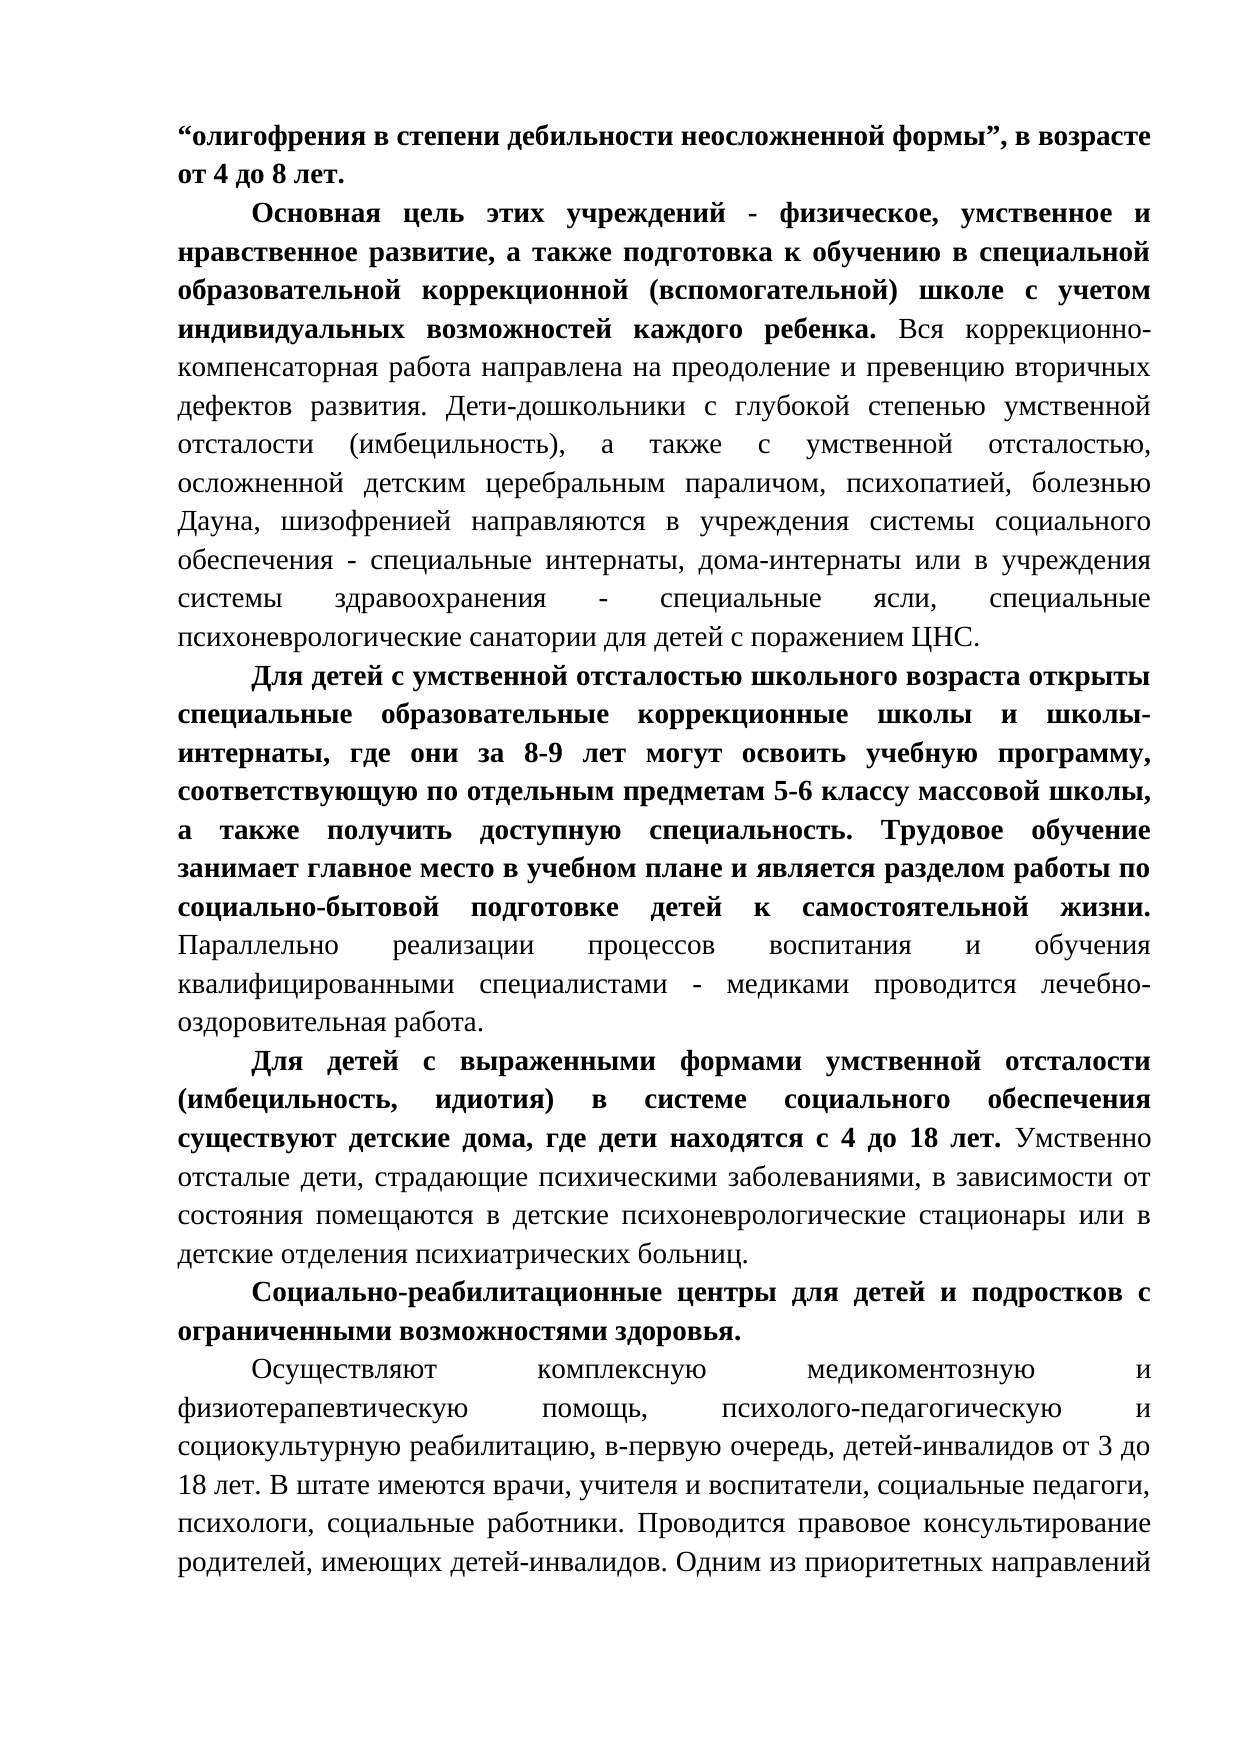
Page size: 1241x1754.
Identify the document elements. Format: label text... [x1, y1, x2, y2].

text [177, 1351, 1152, 1578]
text Для детей с умственной отсталостью школьного возраста открыты специальные образовательные коррекционные школы и школы-интернаты, где они за 8-9 лет могут освоить учебную программу, соответствующую по отдельным предметам 5-6 классу массовой школы, а также получить доступную специальность. Трудовое обучение занимает главное место в учебном плане и является разделом работы по социально-бытовой подготовке детей к самостоятельной жизни. Параллельно реализации процессов воспитания и обучения квалифицированными специалистами - медиками проводится лечебно-оздоровительная работа. [177, 658, 1152, 1038]
text Для детей с выраженными формами умственной отсталости (имбецильность, идиотия) в системе социального обеспечения существуют детские дома, где дети находятся с 4 до 18 лет. Умственно отсталые дети, страдающие психическими заболеваниями, в зависимости от состояния помещаются в детские психоневрологические стационары или в детские отделения психиатрических больниц. [177, 1043, 1152, 1269]
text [177, 118, 1152, 190]
text Социально-реабилитационные центры для детей и подростков с ограниченными возможностями здоровья. [177, 1274, 1152, 1346]
text Основная цель этих учреждений - физическое, умственное и нравственное развитие, а также подготовка к обучению в специальной образовательной коррекционной (вспомогательной) школе с учетом индивидуальных возможностей каждого ребенка. Вся коррекционно-компенсаторная работа направлена на преодоление и превенцию вторичных дефектов развития. Дети-дошкольники с глубокой степенью умственной отсталости (имбецильность), а также с умственной отсталостью, осложненной детским церебральным параличом, психопатией, болезнью Дауна, шизофренией направляются в учреждения системы социального обеспечения - специальные интернаты, дома-интернаты или в учреждения системы здравоохранения - специальные ясли, специальные психоневрологические санатории для детей с поражением ЦНС. [177, 195, 1152, 653]
